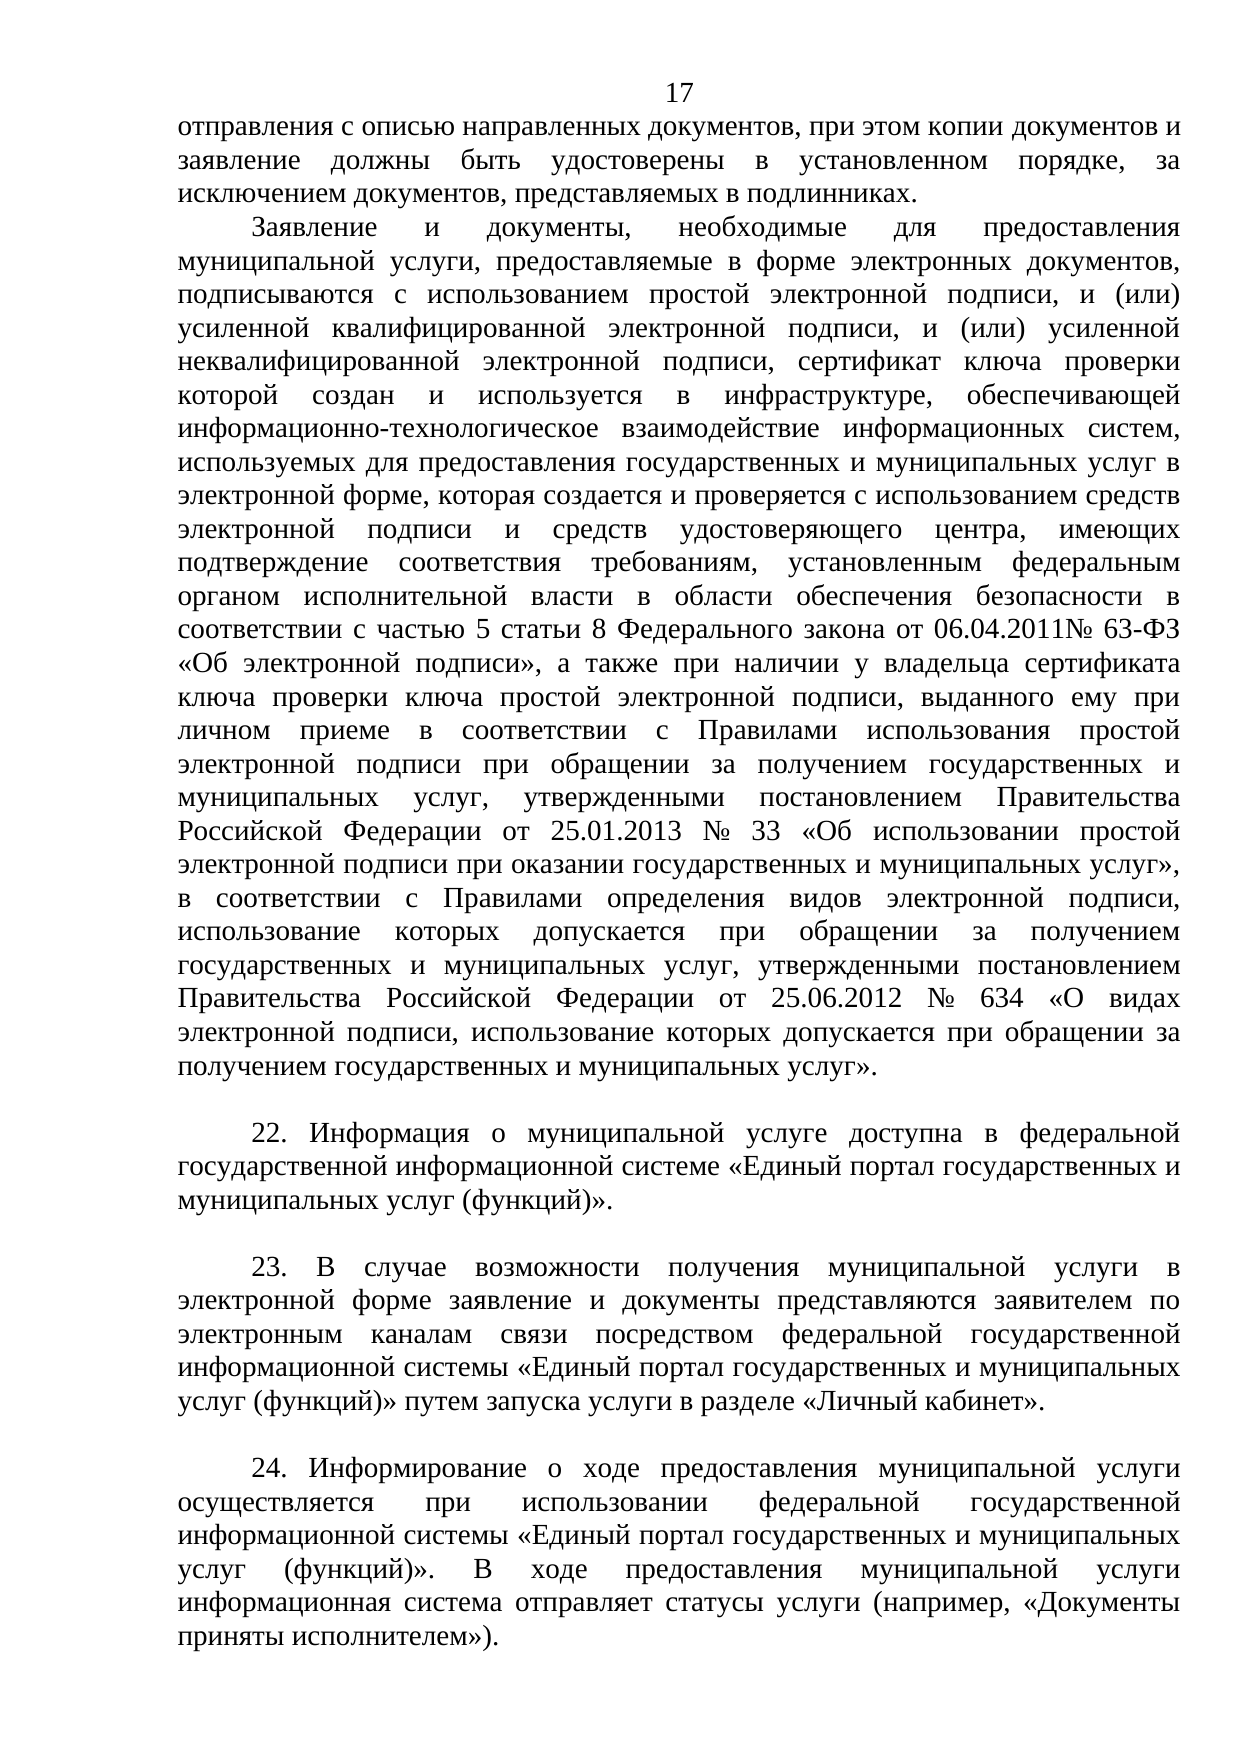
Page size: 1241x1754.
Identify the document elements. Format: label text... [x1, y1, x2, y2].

text Заявление и документы, необходимые для предоставления муниципальной услуги, предоставляемые в форме электронных документов, подписываются с использованием простой электронной подписи, и (или) усиленной квалифицированной электронной подписи, и (или) усиленной неквалифицированной электронной подписи, сертификат ключа проверки которой создан и используется в инфраструктуре, обеспечивающей информационно-технологическое взаимодействие информационных систем, используемых для предоставления государственных и муниципальных услуг в электронной форме, которая создается и проверяется с использованием средств электронной подписи и средств удостоверяющего центра, имеющих подтверждение соответствия требованиям, установленным федеральным органом исполнительной власти в области обеспечения безопасности в соответствии с частью 5 статьи 8 Федерального закона от 06.04.2011№ 63-ФЗ «Об электронной подписи», а также при наличии у владельца сертификата ключа проверки ключа простой электронной подписи, выданного ему при личном приеме в соответствии с Правилами использования простой электронной подписи при обращении за получением государственных и муниципальных услуг, утвержденными постановлением Правительства Российской Федерации от 25.01.2013 № 33 «Об использовании простой электронной подписи при оказании государственных и муниципальных услуг», в соответствии с Правилами определения видов электронной подписи, использование которых допускается при обращении за получением государственных и муниципальных услуг, утвержденными постановлением Правительства Российской Федерации от 25.06.2012 № 634 «О видах электронной подписи, использование которых допускается при обращении за получением государственных и муниципальных услуг». [177, 209, 1181, 1081]
text 22. Информация о муниципальной услуге доступна в федеральной государственной информационной системе «Единый портал государственных и муниципальных услуг (функций)». [177, 1115, 1181, 1215]
text 23. В случае возможности получения муниципальной услуги в электронной форме заявление и документы представляются заявителем по электронным каналам связи посредством федеральной государственной информационной системы «Единый портал государственных и муниципальных услуг (функций)» путем запуска услуги в разделе «Личный кабинет». [177, 1249, 1181, 1417]
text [177, 108, 1181, 209]
text 24. Информирование о ходе предоставления муниципальной услуги осуществляется при использовании федеральной государственной информационной системы «Единый портал государственных и муниципальных услуг (функций)». В ходе предоставления муниципальной услуги информационная система отправляет статусы услуги (например, «Документы приняты исполнителем»). [177, 1450, 1181, 1651]
